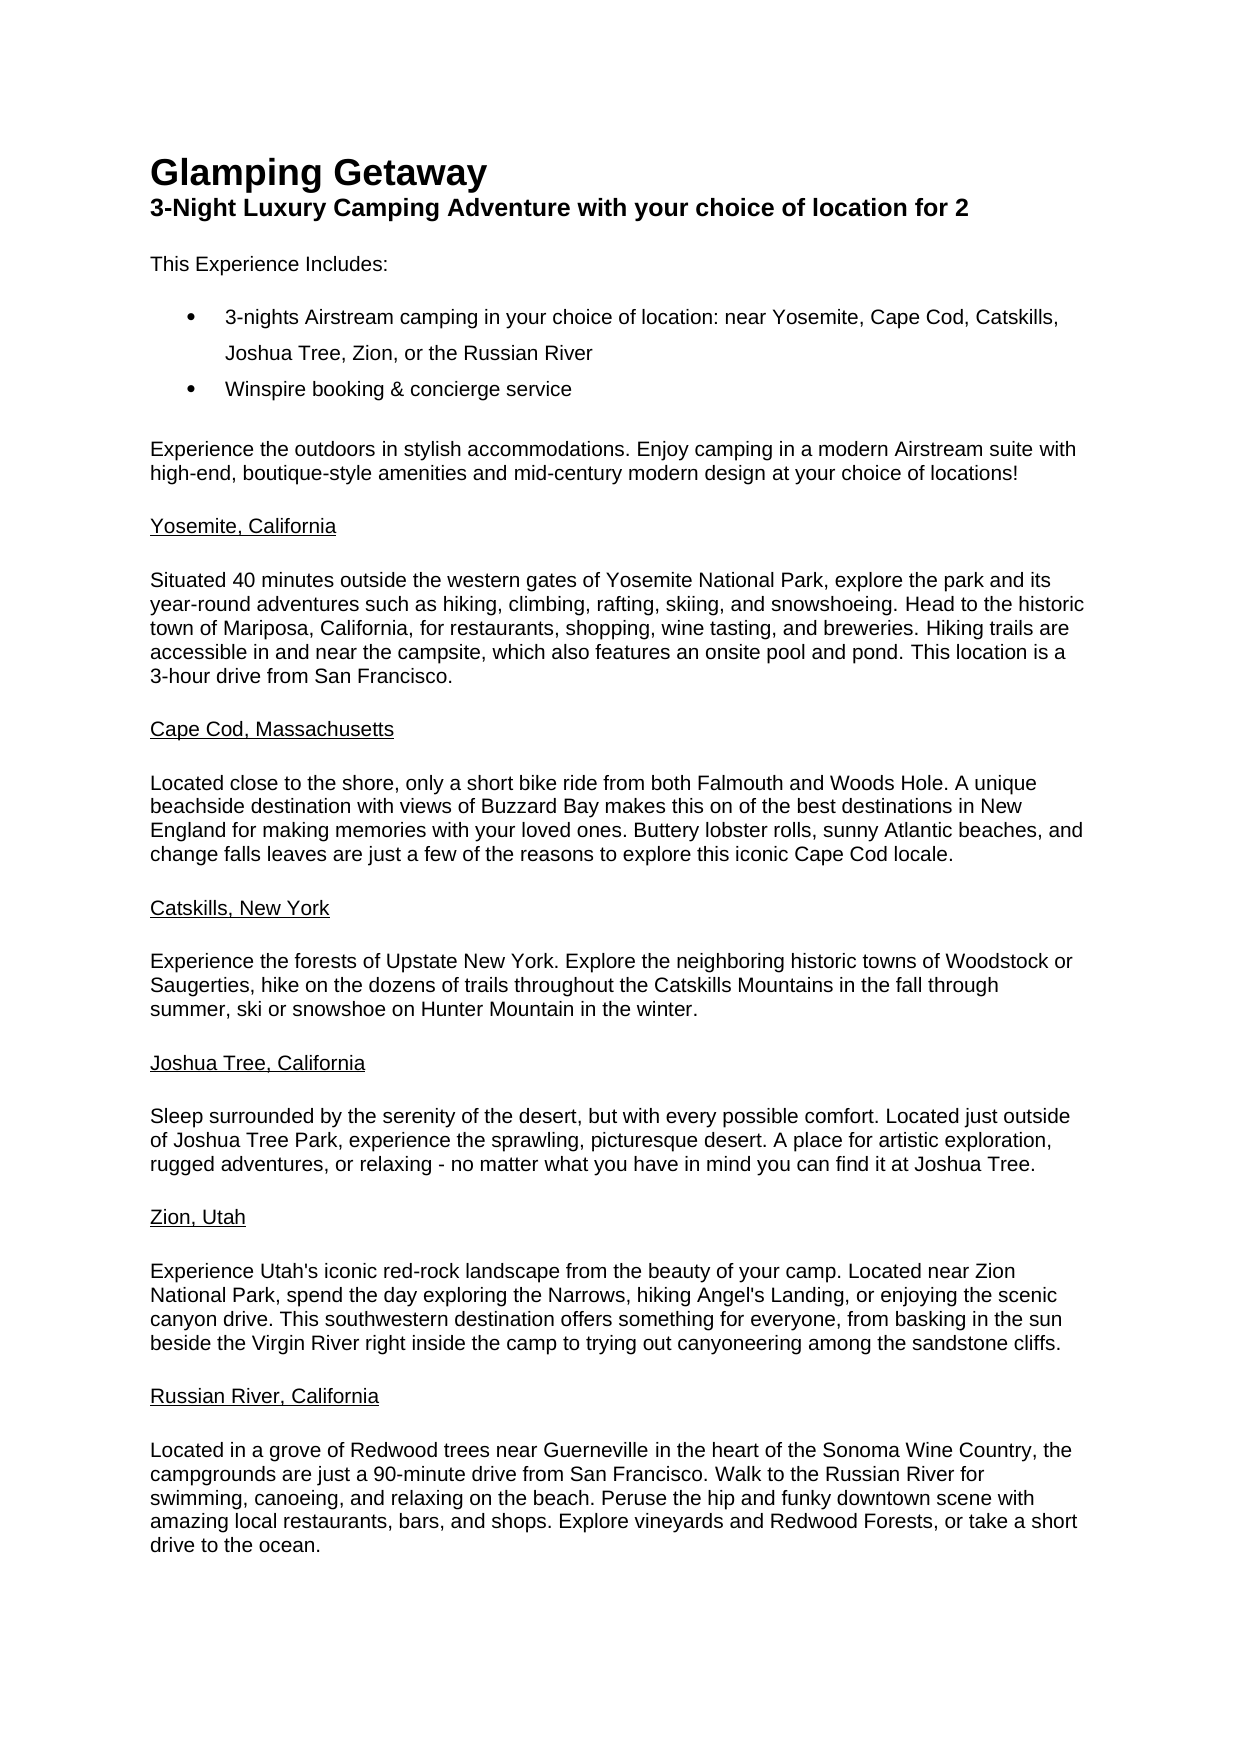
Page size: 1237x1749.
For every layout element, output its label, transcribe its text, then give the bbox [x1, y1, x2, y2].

text Experience the outdoors in stylish accommodations. Enjoy camping in a modern Airstream suite with high-end, boutique-style amenities and mid-century modern design at your choice of locations! [150, 437, 1086, 485]
text Situated 40 minutes outside the western gates of Yosemite National Park, explore the park and its year-round adventures such as hiking, climbing, rafting, skiing, and snowshoeing. Head to the historic town of Mariposa, California, for restaurants, shopping, wine tasting, and breweries. Hiking trails are accessible in and near the campsite, which also features an onsite pool and pond. This location is a 3-hour drive from San Francisco. [150, 568, 1086, 687]
text Located close to the shore, only a short bike ride from both Falmouth and Woods Hole. A unique beachside destination with views of Buzzard Bay makes this on of the best destinations in New England for making memories with your loved ones. Buttery lobster rolls, sunny Atlantic beaches, and change falls leaves are just a few of the reasons to explore this iconic Cape Cod locale. [150, 770, 1086, 866]
text 3-Night Luxury Camping Adventure with your choice of location for 2 [150, 193, 1086, 222]
text Russian River, California [150, 1384, 1086, 1408]
text Located in a grove of Redwood trees near Guerneville in the heart of the Sonoma Wine Country, the campgrounds are just a 90-minute drive from San Francisco. Walk to the Russian River for swimming, canoeing, and relaxing on the beach. Peruse the hip and funky downtown scene with amazing local restaurants, bars, and shops. Explore vineyards and Redwood Forests, or take a short drive to the ocean. [150, 1437, 1086, 1557]
text Cape Cod, Massachusetts [150, 717, 1086, 741]
text Experience the forests of Upstate New York. Explore the neighboring historic towns of Woodstock or Saugerties, hike on the dozens of trails throughout the Catskills Mountains in the fall through summer, ski or snowshoe on Hunter Mountain in the winter. [150, 949, 1086, 1021]
list Winspire booking & concierge service [187, 377, 1086, 401]
text Sleep surrounded by the serenity of the desert, but with every possible comfort. Located just outside of Joshua Tree Park, experience the sprawling, picturesque desert. A place for artistic exploration, rugged adventures, or relaxing - no matter what you have in mind you can find it at Joshua Tree. [150, 1104, 1086, 1176]
text Catskills, New York [150, 896, 1086, 919]
text Glamping Getaway [150, 150, 1086, 193]
text Joshua Tree, California [150, 1050, 1086, 1074]
text Experience Utah's iconic red-rock landscape from the beauty of your camp. Located near Zion National Park, spend the day exploring the Narrows, hiking Angel's Landing, or enjoying the scenic canyon drive. This southwestern destination offers something for everyone, from basking in the sun beside the Virgin River right inside the camp to trying out canyoneering among the sandstone cliffs. [150, 1259, 1086, 1354]
text This Experience Includes: [150, 251, 1086, 275]
text Zion, Utah [150, 1205, 1086, 1229]
text Yosemite, California [150, 514, 1086, 538]
list 3-nights Airstream camping in your choice of location: near Yosemite, Cape Cod, Catskills, Joshua Tree, Zion, or the Russian River [187, 305, 1086, 365]
